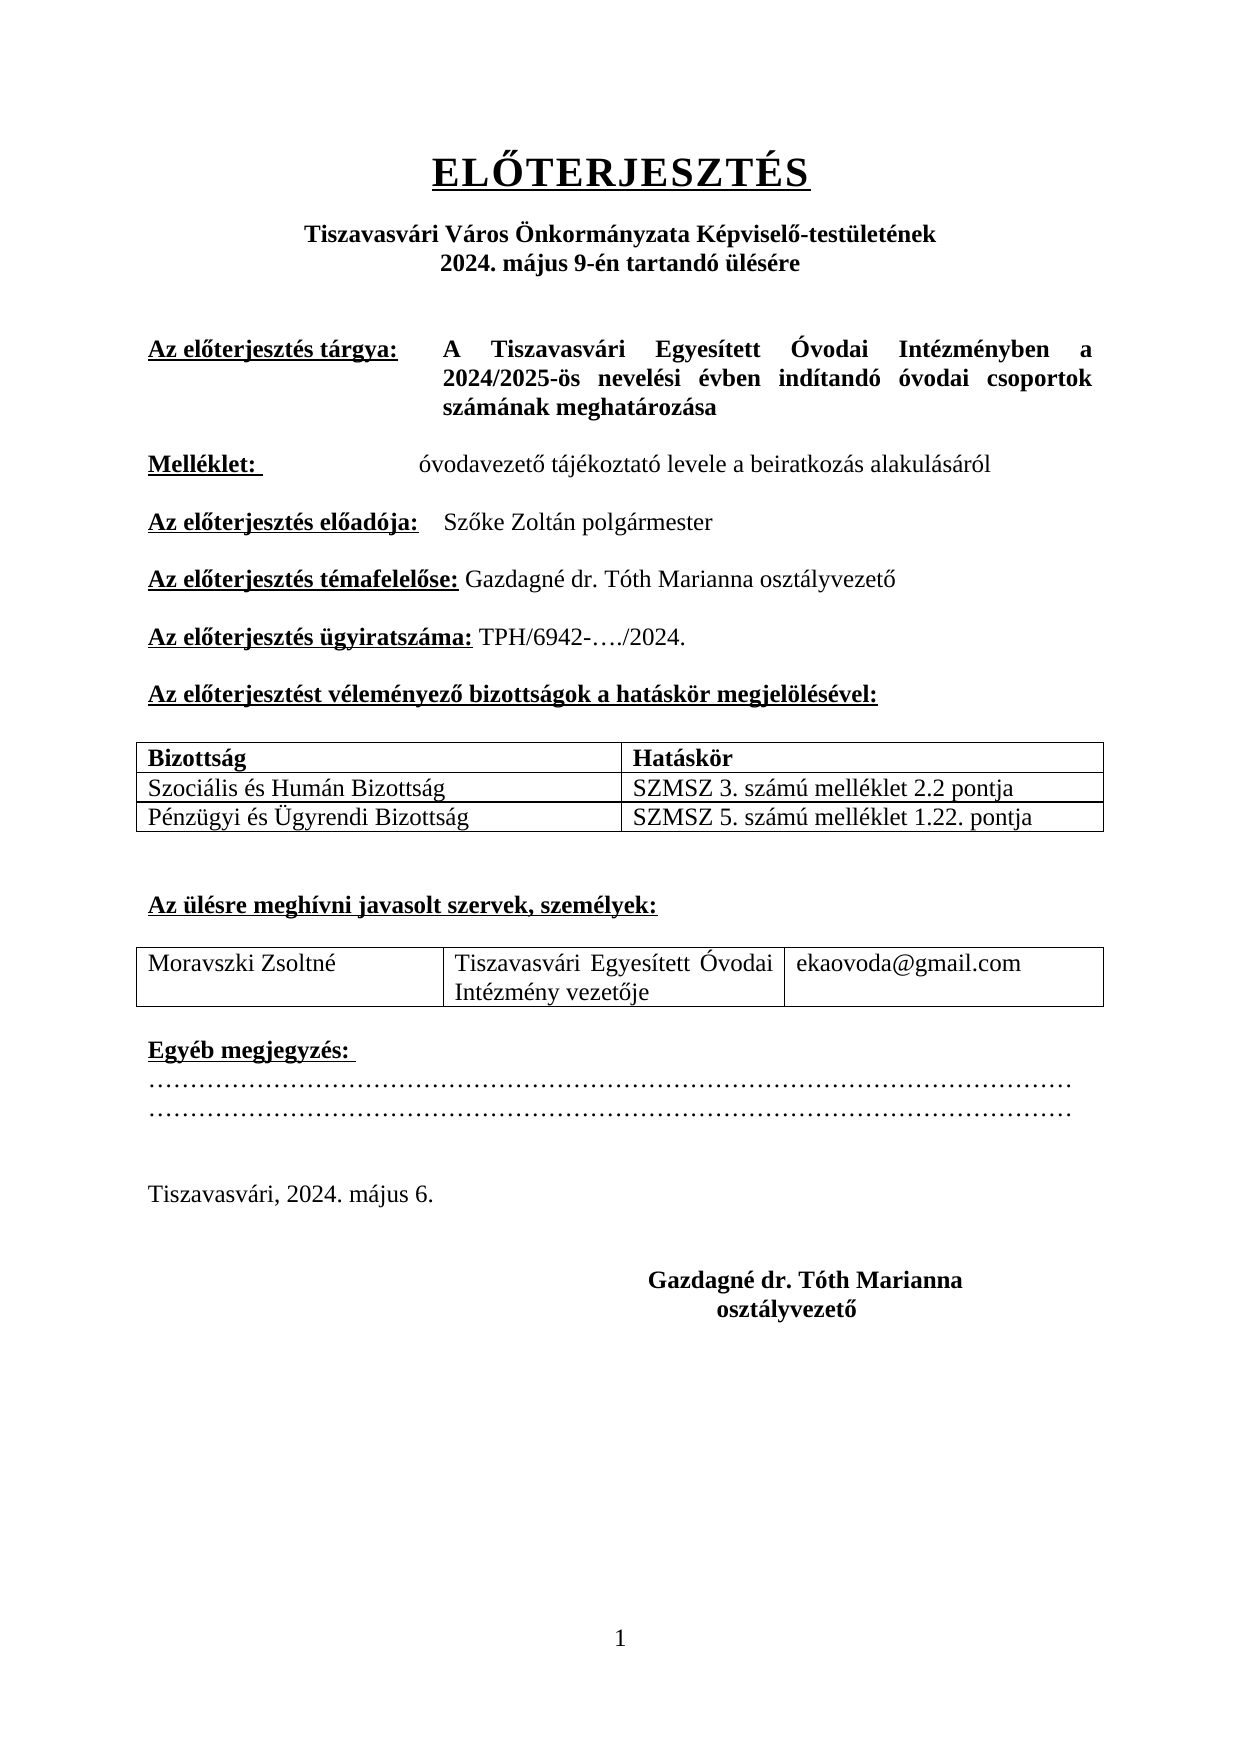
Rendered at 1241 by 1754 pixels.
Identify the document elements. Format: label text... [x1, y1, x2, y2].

text 2024. május 9-én tartandó ülésére [148, 248, 1093, 277]
text Az előterjesztés témafelelőse: Gazdagné dr. Tóth Marianna osztályvezető [148, 564, 1093, 593]
text Az előterjesztést véleményező bizottságok a hatáskör megjelölésével: [148, 679, 1093, 708]
text Gazdagné dr. Tóth Marianna [148, 1266, 1093, 1294]
text Tiszavasvári Város Önkormányzata Képviselő-testületének [148, 219, 1093, 248]
text Az előterjesztés tárgya: A Tiszavasvári Egyesített Óvodai Intézményben a 2024/2025-ös nevelési évben indítandó óvodai csoportok számának meghatározása [148, 334, 1093, 421]
text Az előterjesztés ügyiratszáma: TPH/6942-…./2024. [148, 622, 1093, 651]
table_header ekaovoda@gmail.com [785, 948, 1103, 1006]
text Egyéb megjegyzés: [148, 1036, 1093, 1064]
text Tiszavasvári, 2024. május 6. [148, 1179, 1093, 1208]
table_cell Pénzügyi és Ügyrendi Bizottság [137, 803, 621, 831]
table_header Bizottság [137, 743, 621, 772]
table_header Hatáskör [622, 743, 1103, 772]
table_cell SZMSZ 3. számú melléklet 2.2 pontja [622, 773, 1103, 801]
text Az előterjesztés előadója: Szőke Zoltán polgármester [148, 507, 1093, 536]
text Az ülésre meghívni javasolt szervek, személyek: [148, 890, 1093, 918]
text osztályvezető [148, 1294, 1093, 1323]
table_cell SZMSZ 5. számú melléklet 1.22. pontja [622, 803, 1103, 831]
text …………………………………………………………………………………………………………………………………………………………………………………………………… [148, 1064, 1093, 1122]
table_header Tiszavasvári Egyesített Óvodai Intézmény vezetője [444, 948, 784, 1006]
text ELŐTERJESZTÉS [148, 148, 1093, 196]
table_cell Szociális és Humán Bizottság [137, 773, 621, 801]
table_header Moravszki Zsoltné [137, 948, 443, 1006]
text Melléklet: óvodavezető tájékoztató levele a beiratkozás alakulásáról [148, 449, 1093, 478]
